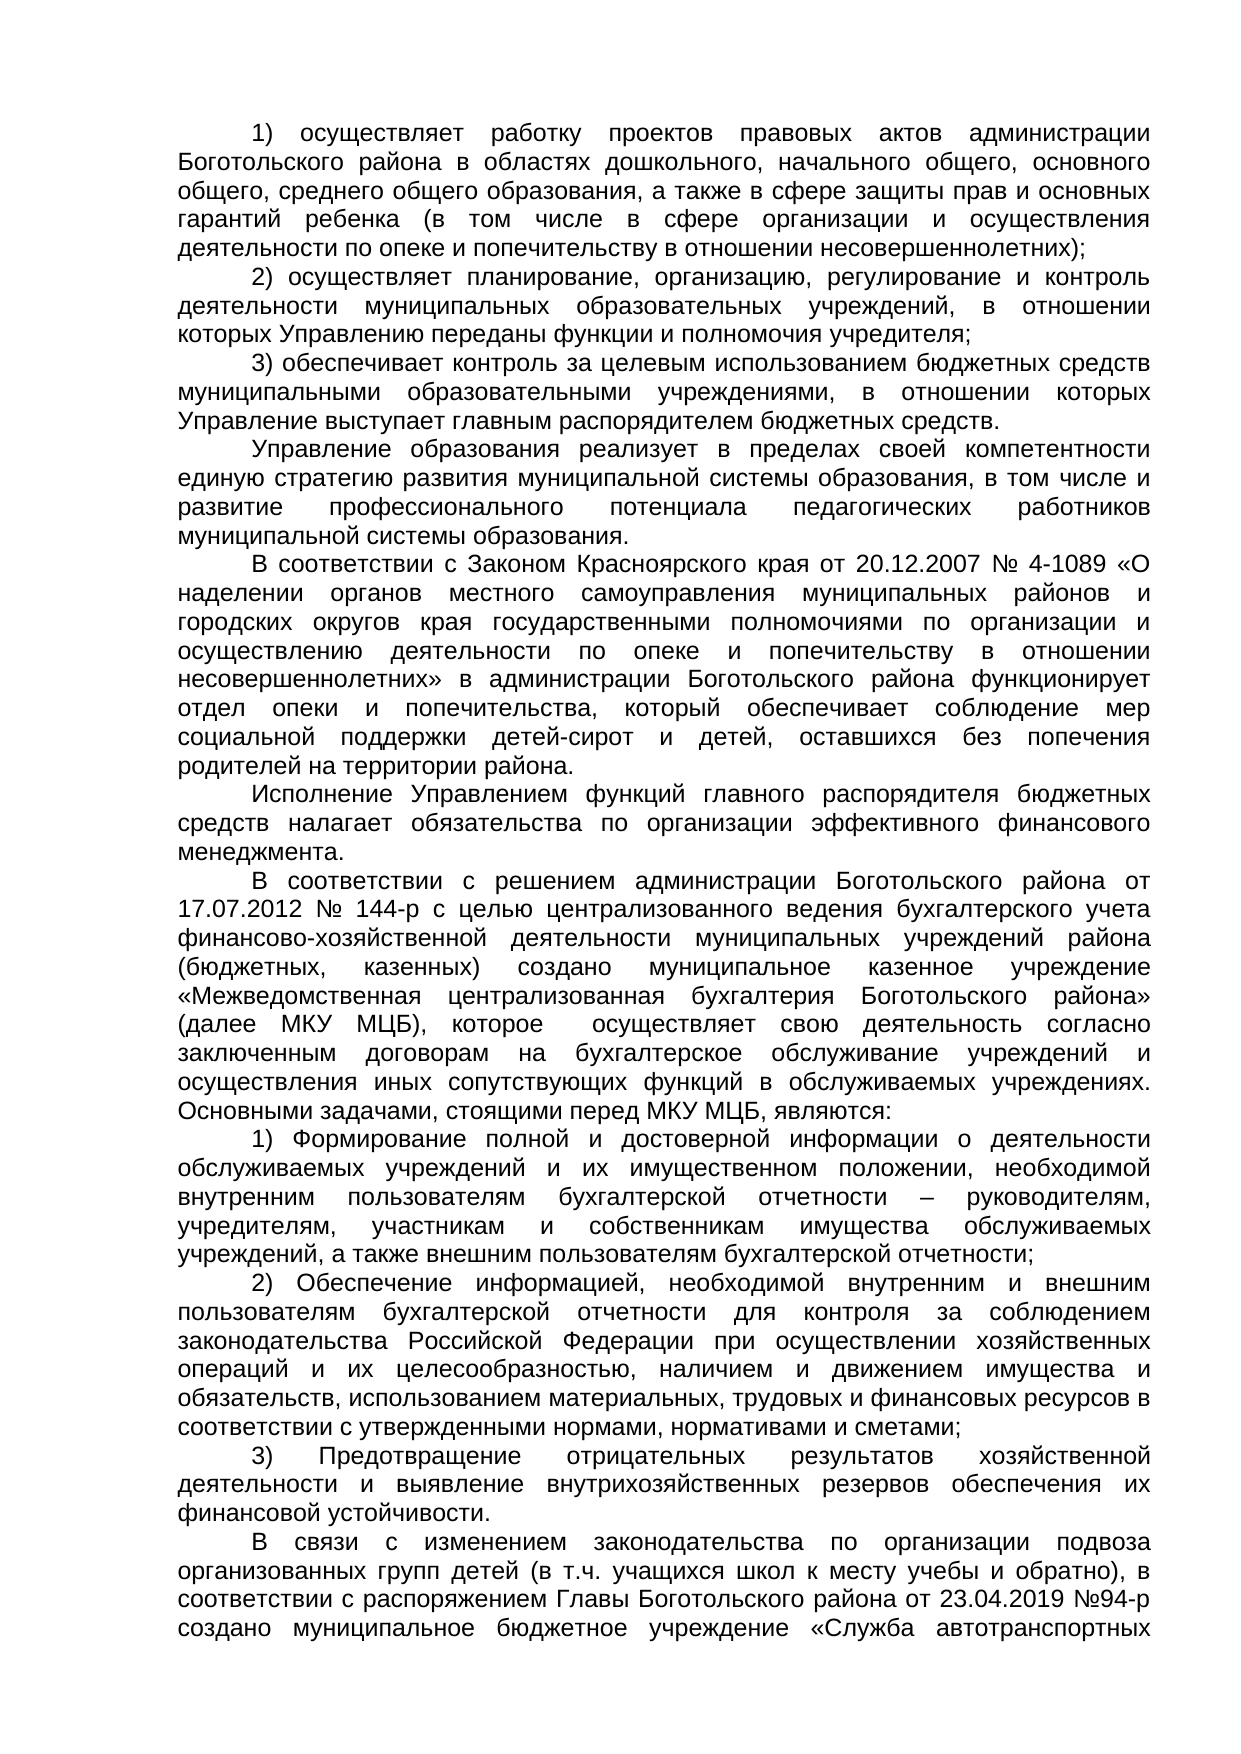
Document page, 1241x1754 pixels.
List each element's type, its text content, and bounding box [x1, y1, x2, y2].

text 3) Предотвращение отрицательных результатов хозяйственной деятельности и выявление внутрихозяйственных резервов обеспечения их финансовой устойчивости. [177, 1441, 1152, 1527]
text Исполнение Управлением функций главного распорядителя бюджетных средств налагает обязательства по организации эффективного финансового менеджмента. [177, 779, 1152, 866]
text В соответствии с решением администрации Боготольского района от 17.07.2012 № 144-р с целью централизованного ведения бухгалтерского учета финансово-хозяйственной деятельности муниципальных учреждений района (бюджетных, казенных) создано муниципальное казенное учреждение «Межведомственная централизованная бухгалтерия Боготольского района» (далее МКУ МЦБ), которое осуществляет свою деятельность согласно заключенным договорам на бухгалтерское обслуживание учреждений и осуществления иных сопутствующих функций в обслуживаемых учреждениях. Основными задачами, стоящими перед МКУ МЦБ, являются: [177, 866, 1152, 1124]
text 1) осуществляет работку проектов правовых актов администрации Боготольского района в областях дошкольного, начального общего, основного общего, среднего общего образования, а также в сфере защиты прав и основных гарантий ребенка (в том числе в сфере организации и осуществления деятельности по опеке и попечительству в отношении несовершеннолетних); [177, 118, 1152, 262]
text 2) Обеспечение информацией, необходимой внутренним и внешним пользователям бухгалтерской отчетности для контроля за соблюдением законодательства Российской Федерации при осуществлении хозяйственных операций и их целесообразностью, наличием и движением имущества и обязательств, использованием материальных, трудовых и финансовых ресурсов в соответствии с утвержденными нормами, нормативами и сметами; [177, 1268, 1152, 1441]
text В соответствии с Законом Красноярского края от 20.12.2007 № 4-1089 «О наделении органов местного самоуправления муниципальных районов и городских округов края государственными полномочиями по организации и осуществлению деятельности по опеке и попечительству в отношении несовершеннолетних» в администрации Боготольского района функционирует отдел опеки и попечительства, который обеспечивает соблюдение мер социальной поддержки детей-сирот и детей, оставшихся без попечения родителей на территории района. [177, 549, 1152, 779]
text 1) Формирование полной и достоверной информации о деятельности обслуживаемых учреждений и их имущественном положении, необходимой внутренним пользователям бухгалтерской отчетности – руководителям, учредителям, участникам и собственникам имущества обслуживаемых учреждений, а также внешним пользователям бухгалтерской отчетности; [177, 1124, 1152, 1268]
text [177, 1527, 1152, 1642]
text 3) обеспечивает контроль за целевым использованием бюджетных средств муниципальными образовательными учреждениями, в отношении которых Управление выступает главным распорядителем бюджетных средств. [177, 348, 1152, 434]
text Управление образования реализует в пределах своей компетентности единую стратегию развития муниципальной системы образования, в том числе и развитие профессионального потенциала педагогических работников муниципальной системы образования. [177, 434, 1152, 549]
text 2) осуществляет планирование, организацию, регулирование и контроль деятельности муниципальных образовательных учреждений, в отношении которых Управлению переданы функции и полномочия учредителя; [177, 262, 1152, 348]
